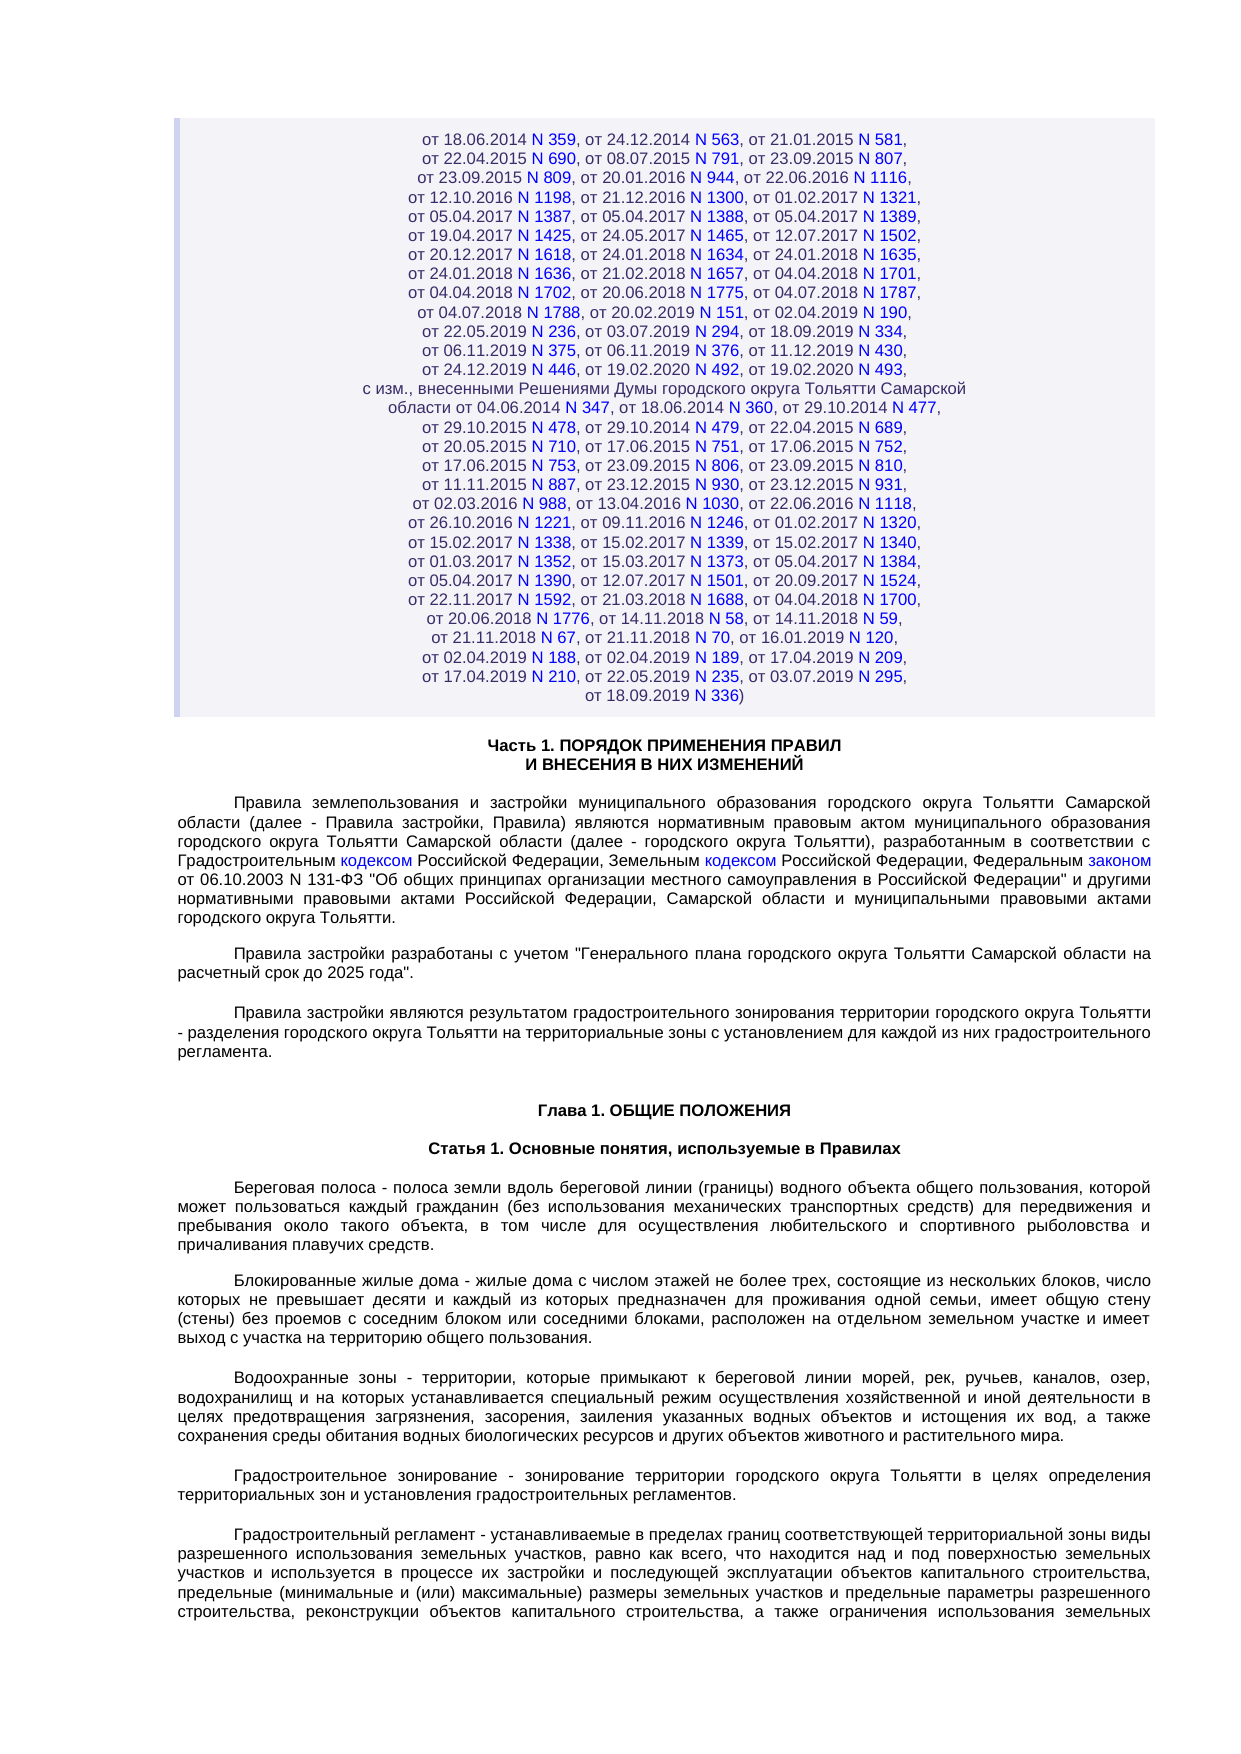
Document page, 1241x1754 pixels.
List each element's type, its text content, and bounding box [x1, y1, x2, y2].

text Правила землепользования и застройки муниципального образования городского округа Тольятти Самарской области (далее - Правила застройки, Правила) являются нормативным правовым актом муниципального образования городского округа Тольятти Самарской области (далее - городского округа Тольятти), разработанным в соответствии с Градостроительным кодексом Российской Федерации, Земельным кодексом Российской Федерации, Федеральным законом от 06.10.2003 N 131-ФЗ "Об общих принципах организации местного самоуправления в Российской Федерации" и другими нормативными правовыми актами Российской Федерации, Самарской области и муниципальными правовыми актами городского округа Тольятти. [177, 793, 1152, 927]
text Статья 1. Основные понятия, используемые в Правилах [177, 1139, 1152, 1158]
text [177, 1525, 1152, 1621]
text Глава 1. ОБЩИЕ ПОЛОЖЕНИЯ [177, 1101, 1152, 1120]
text Блокированные жилые дома - жилые дома с числом этажей не более трех, состоящие из нескольких блоков, число которых не превышает десяти и каждый из которых предназначен для проживания одной семьи, имеет общую стену (стены) без проемов с соседним блоком или соседними блоками, расположен на отдельном земельном участке и имеет выход с участка на территорию общего пользования. [177, 1271, 1152, 1347]
text Градостроительное зонирование - зонирование территории городского округа Тольятти в целях определения территориальных зон и установления градостроительных регламентов. [177, 1466, 1152, 1504]
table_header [180, 118, 1149, 717]
text Правила застройки разработаны с учетом "Генерального плана городского округа Тольятти Самарской области на расчетный срок до 2025 года". [177, 944, 1152, 982]
text Водоохранные зоны - территории, которые примыкают к береговой линии морей, рек, ручьев, каналов, озер, водохранилищ и на которых устанавливается специальный режим осуществления хозяйственной и иной деятельности в целях предотвращения загрязнения, засорения, заиления указанных водных объектов и истощения их вод, а также сохранения среды обитания водных биологических ресурсов и других объектов животного и растительного мира. [177, 1368, 1152, 1445]
text Береговая полоса - полоса земли вдоль береговой линии (границы) водного объекта общего пользования, которой может пользоваться каждый гражданин (без использования механических транспортных средств) для передвижения и пребывания около такого объекта, в том числе для осуществления любительского и спортивного рыболовства и причаливания плавучих средств. [177, 1177, 1152, 1254]
text Правила застройки являются результатом градостроительного зонирования территории городского округа Тольятти - разделения городского округа Тольятти на территориальные зоны с установлением для каждой из них градостроительного регламента. [177, 1003, 1152, 1061]
text Часть 1. ПОРЯДОК ПРИМЕНЕНИЯ ПРАВИЛ [177, 736, 1152, 755]
text И ВНЕСЕНИЯ В НИХ ИЗМЕНЕНИЙ [177, 755, 1152, 774]
